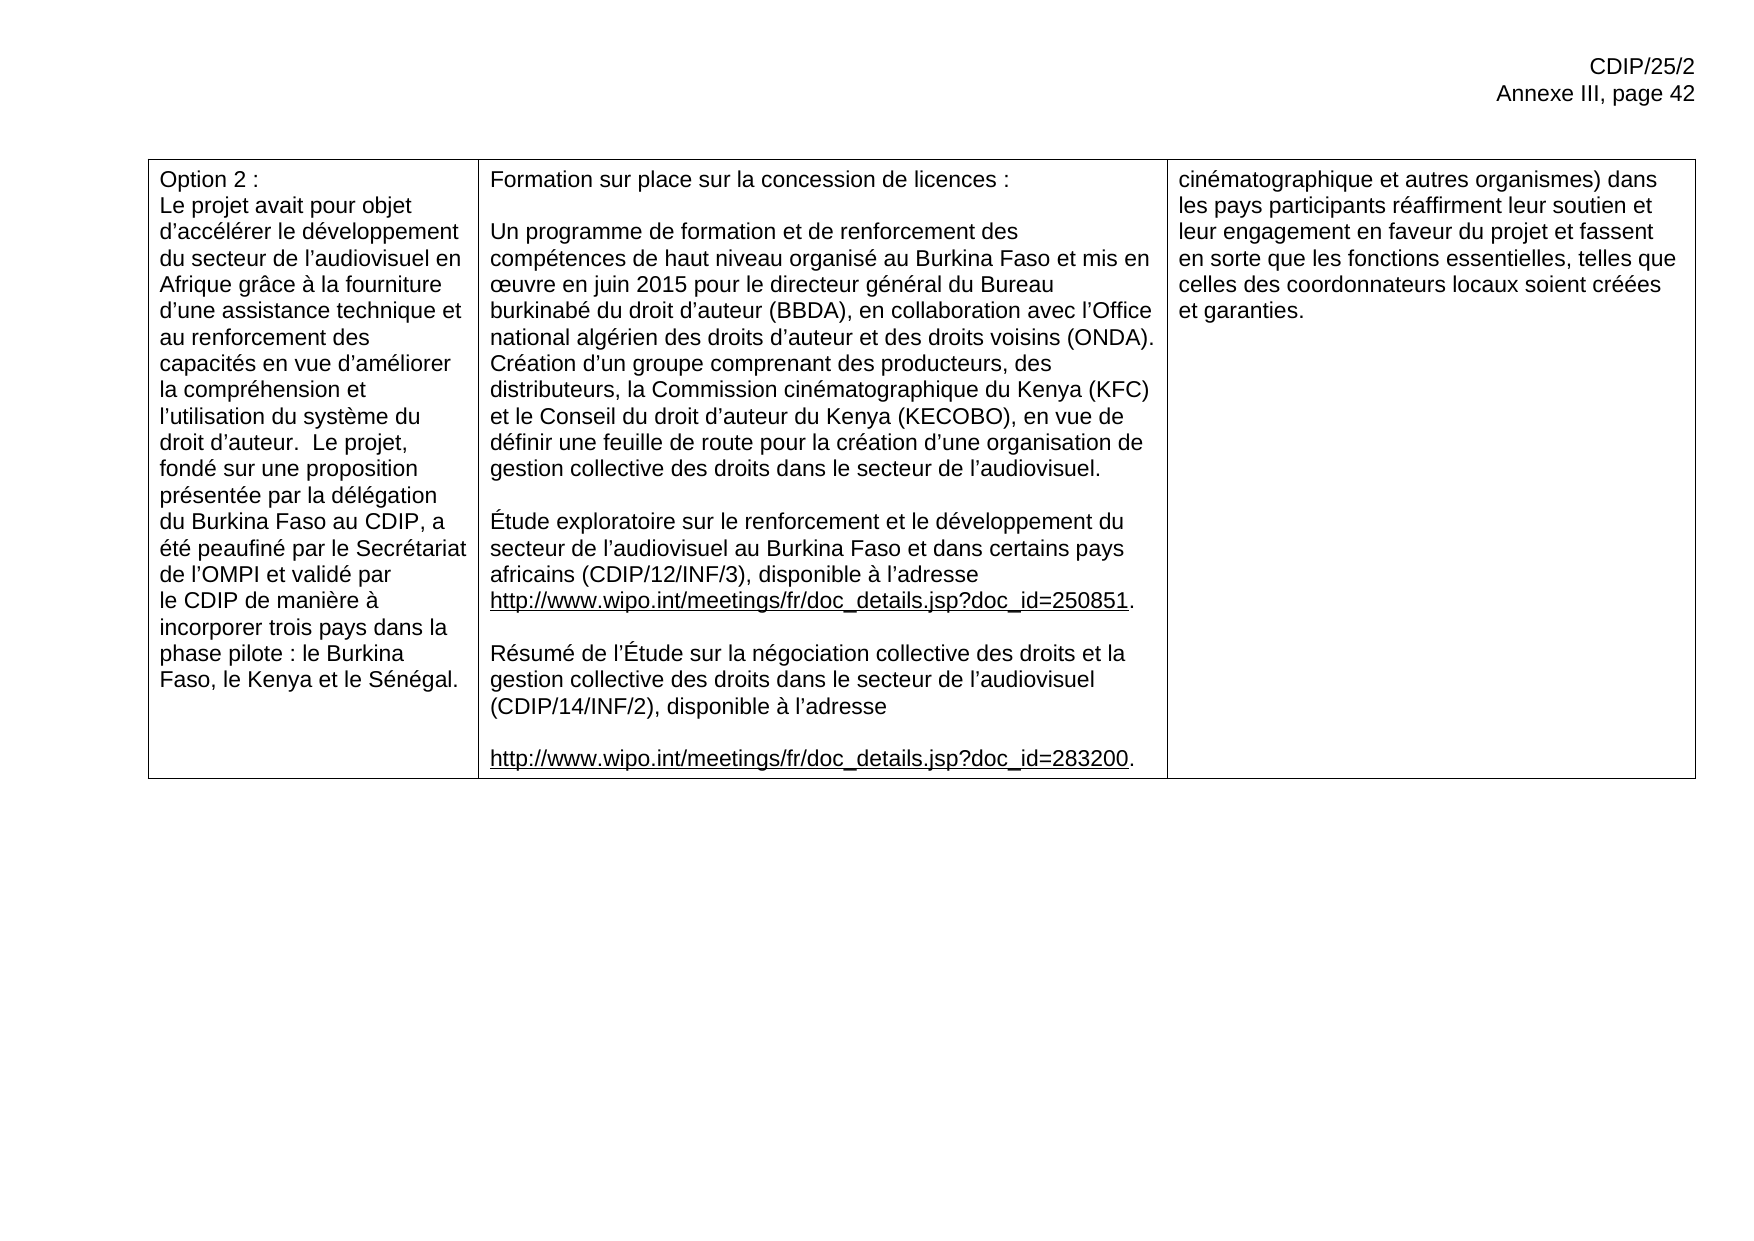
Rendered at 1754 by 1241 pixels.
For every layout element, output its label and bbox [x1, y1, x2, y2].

table_cell [479, 160, 1167, 778]
table_cell [1168, 160, 1695, 778]
table_cell [149, 160, 478, 778]
